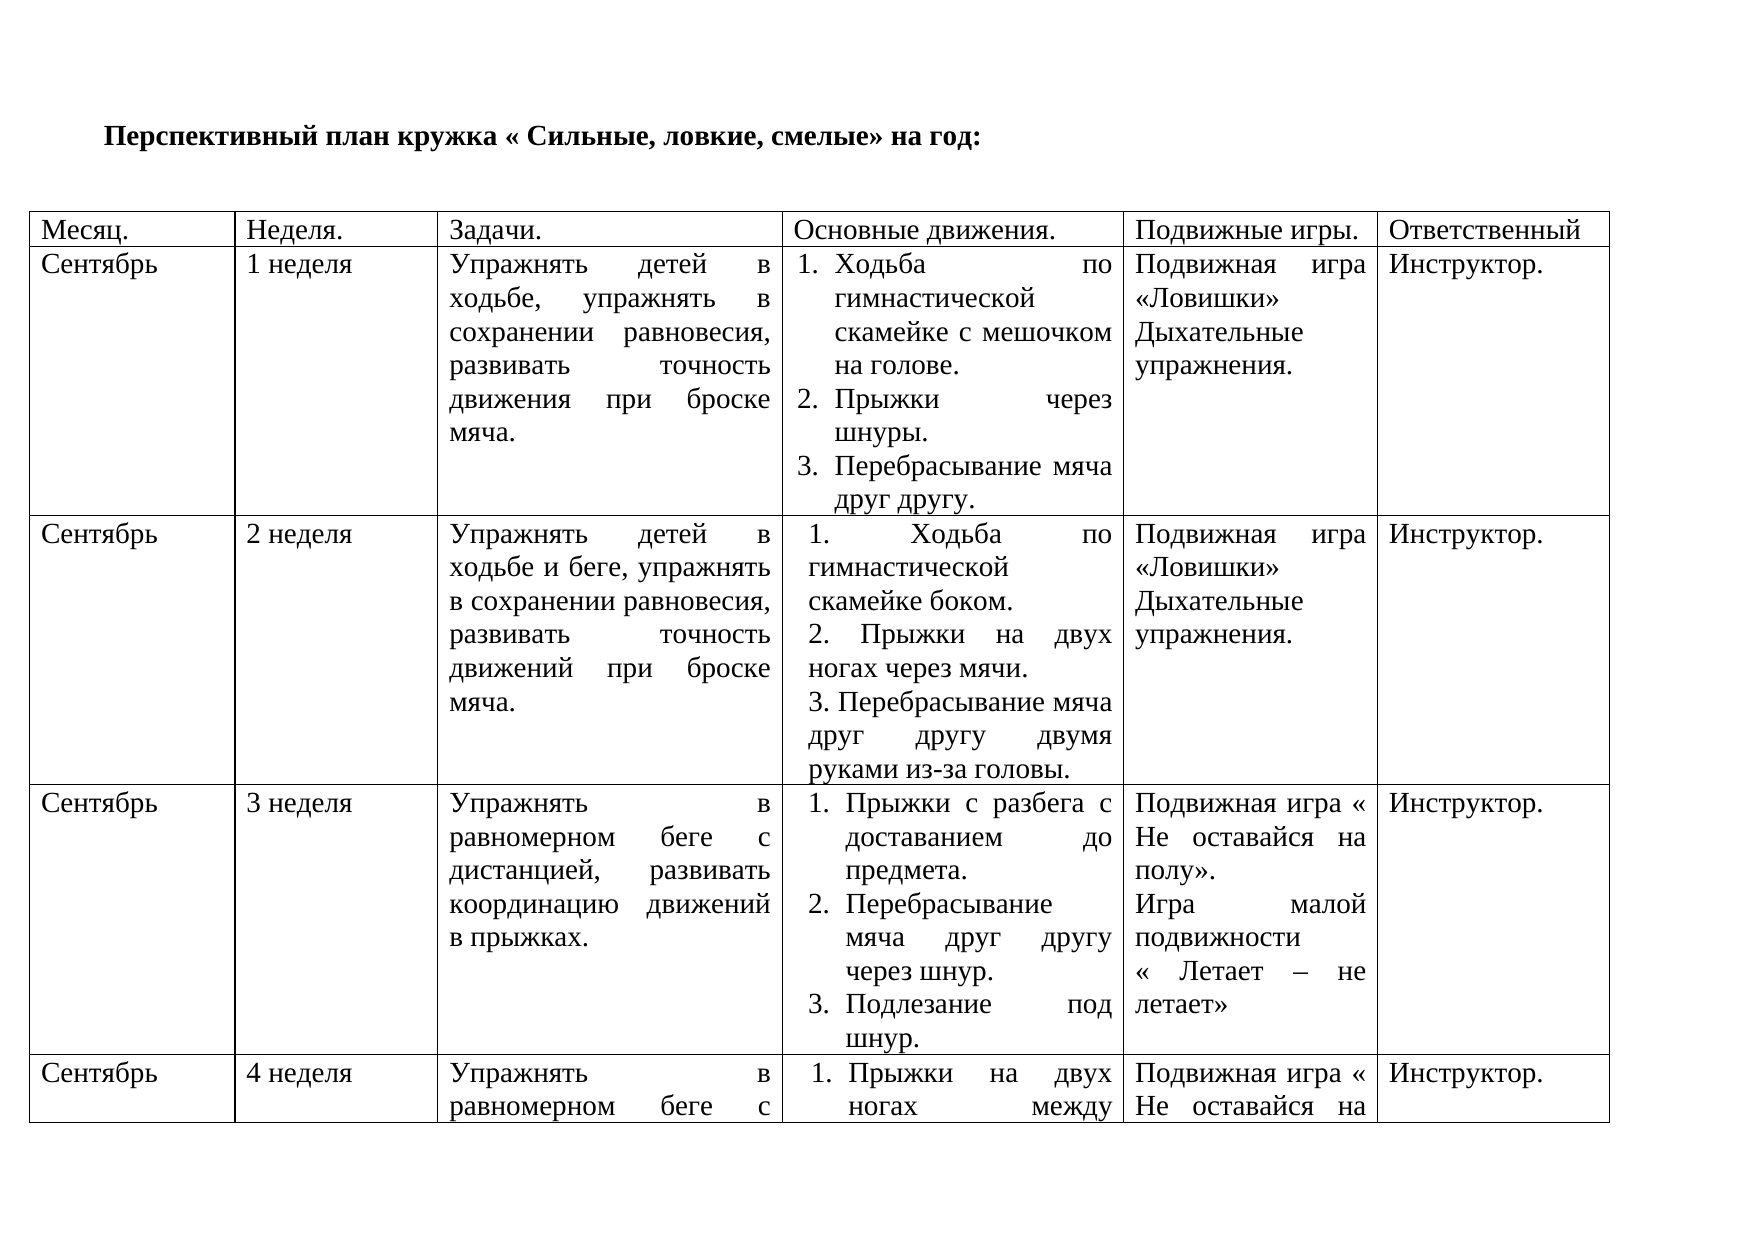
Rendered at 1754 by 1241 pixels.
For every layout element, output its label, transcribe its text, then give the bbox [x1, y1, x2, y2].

table_cell Подвижная игра « Не оставайся на полу». Игра малой подвижности « Летает – не летает» [1124, 785, 1377, 1054]
table_cell 1. Ходьба по гимнастической скамейке боком. 2. Прыжки на двух ногах через мячи. 3. Перебрасывание мяча друг другу двумя руками из-за головы. [783, 516, 1123, 784]
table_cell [438, 1055, 782, 1122]
table_cell Упражнять детей в ходьбе и беге, упражнять в сохранении равновесия, развивать точность движений при броске мяча. [438, 516, 782, 784]
table_cell Сентябрь [30, 247, 234, 515]
table_cell Подвижная игра «Ловишки» Дыхательные упражнения. [1124, 516, 1377, 784]
table_cell Упражнять детей в ходьбе, упражнять в сохранении равновесия, развивать точность движения при броске мяча. [438, 247, 782, 515]
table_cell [783, 1055, 1123, 1122]
table_cell 3 неделя [236, 785, 437, 1054]
table_header Подвижные игры. [1124, 212, 1377, 246]
table_header Месяц. [30, 212, 234, 246]
table_cell Ходьба по гимнастической скамейке с мешочком на голове. Прыжки через шнуры. Перебрасывание мяча друг другу. [783, 247, 1123, 515]
table_cell Прыжки с разбега с доставанием до предмета. Перебрасывание мяча друг другу через шнур. Подлезание под шнур. [783, 785, 1123, 1054]
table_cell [1124, 1055, 1377, 1122]
table_cell Инструктор. [1378, 785, 1609, 1054]
table_header Неделя. [236, 212, 437, 246]
text Перспективный план кружка « Сильные, ловкие, смелые» на год: [103, 118, 1665, 152]
table_header Задачи. [438, 212, 782, 246]
table_cell Сентябрь [30, 1055, 234, 1122]
table_cell 2 неделя [236, 516, 437, 784]
table_cell Сентябрь [30, 516, 234, 784]
table_cell 1 неделя [236, 247, 437, 515]
table_header Ответственный [1378, 212, 1609, 246]
table_cell 4 неделя [236, 1055, 437, 1122]
table_cell Упражнять в равномерном беге с дистанцией, развивать координацию движений в прыжках. [438, 785, 782, 1054]
table_cell Инструктор. [1378, 1055, 1609, 1122]
table_cell Инструктор. [1378, 247, 1609, 515]
table_cell Инструктор. [1378, 516, 1609, 784]
table_cell Сентябрь [30, 785, 234, 1054]
table_cell Подвижная игра «Ловишки» Дыхательные упражнения. [1124, 247, 1377, 515]
table_header Основные движения. [783, 212, 1123, 246]
